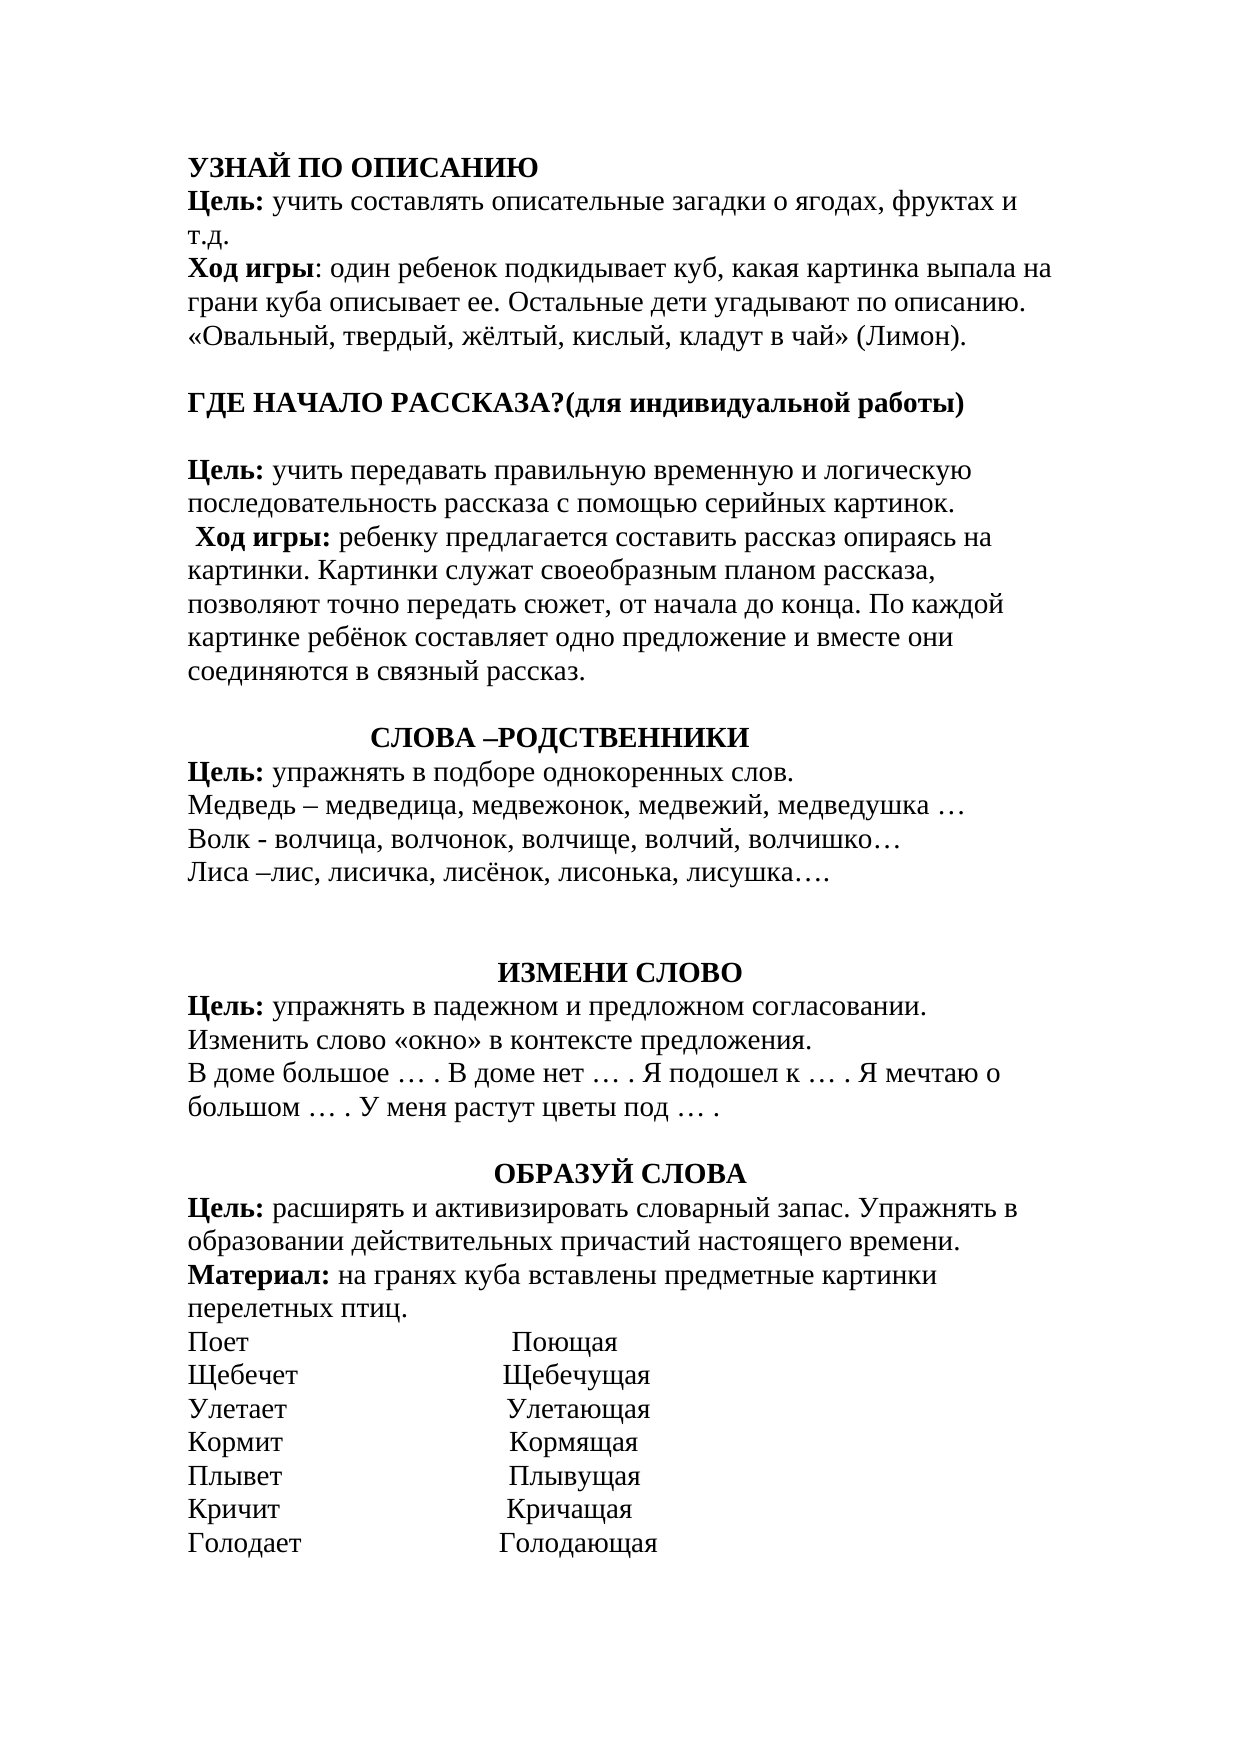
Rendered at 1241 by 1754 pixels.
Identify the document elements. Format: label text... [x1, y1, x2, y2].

text Изменить слово «окно» в контексте предложения. [187, 1022, 1053, 1056]
text ИЗМЕНИ СЛОВО [187, 955, 1053, 988]
text Поет Поющая [187, 1324, 1053, 1357]
text Волк - волчица, волчонок, волчище, волчий, волчишко… [187, 821, 1053, 854]
text Ход игры: ребенку предлагается составить рассказ опираясь на картинки. Картинки служат своеобразным планом рассказа, позволяют точно передать сюжет, от начала до конца. По каждой картинке ребёнок составляет одно предложение и вместе они соединяются в связный рассказ. [187, 519, 1053, 687]
text Материал: на гранях куба вставлены предметные картинки перелетных птиц. [187, 1257, 1053, 1324]
text Кормит Кормящая [187, 1424, 1053, 1458]
text Цель: расширять и активизировать словарный запас. Упражнять в образовании действительных причастий настоящего времени. [187, 1190, 1053, 1257]
text Плывет Плывущая [187, 1458, 1053, 1492]
text ОБРАЗУЙ СЛОВА [187, 1156, 1053, 1190]
text Цель: упражнять в падежном и предложном согласовании. [187, 988, 1053, 1022]
text Цель: учить передавать правильную временную и логическую последовательность рассказа с помощью серийных картинок. [187, 452, 1053, 519]
text Голодает Голодающая [187, 1525, 1053, 1559]
text Медведь – медведица, медвежонок, медвежий, медведушка … [187, 787, 1053, 821]
text СЛОВА –РОДСТВЕННИКИ [187, 720, 1053, 754]
text Улетает Улетающая [187, 1391, 1053, 1424]
text В доме большое … . В доме нет … . Я подошел к … . Я мечтаю о большом … . У меня растут цветы под … . [187, 1056, 1053, 1123]
text Цель: упражнять в подборе однокоренных слов. [187, 754, 1053, 787]
text ГДЕ НАЧАЛО РАССКАЗА?(для индивидуальной работы) [187, 385, 1053, 418]
text Ход игры: один ребенок подкидывает куб, какая картинка выпала на грани куба описывает ее. Остальные дети угадывают по описанию. «Овальный, твердый, жёлтый, кислый, кладут в чай» (Лимон). [187, 251, 1053, 351]
text Кричит Кричащая [187, 1492, 1053, 1525]
text Щебечет Щебечущая [187, 1357, 1053, 1391]
text Лиса –лис, лисичка, лисёнок, лисонька, лисушка…. [187, 854, 1053, 888]
text УЗНАЙ ПО ОПИСАНИЮ [187, 150, 1053, 183]
text Цель: учить составлять описательные загадки о ягодах, фруктах и т.д. [187, 183, 1053, 251]
